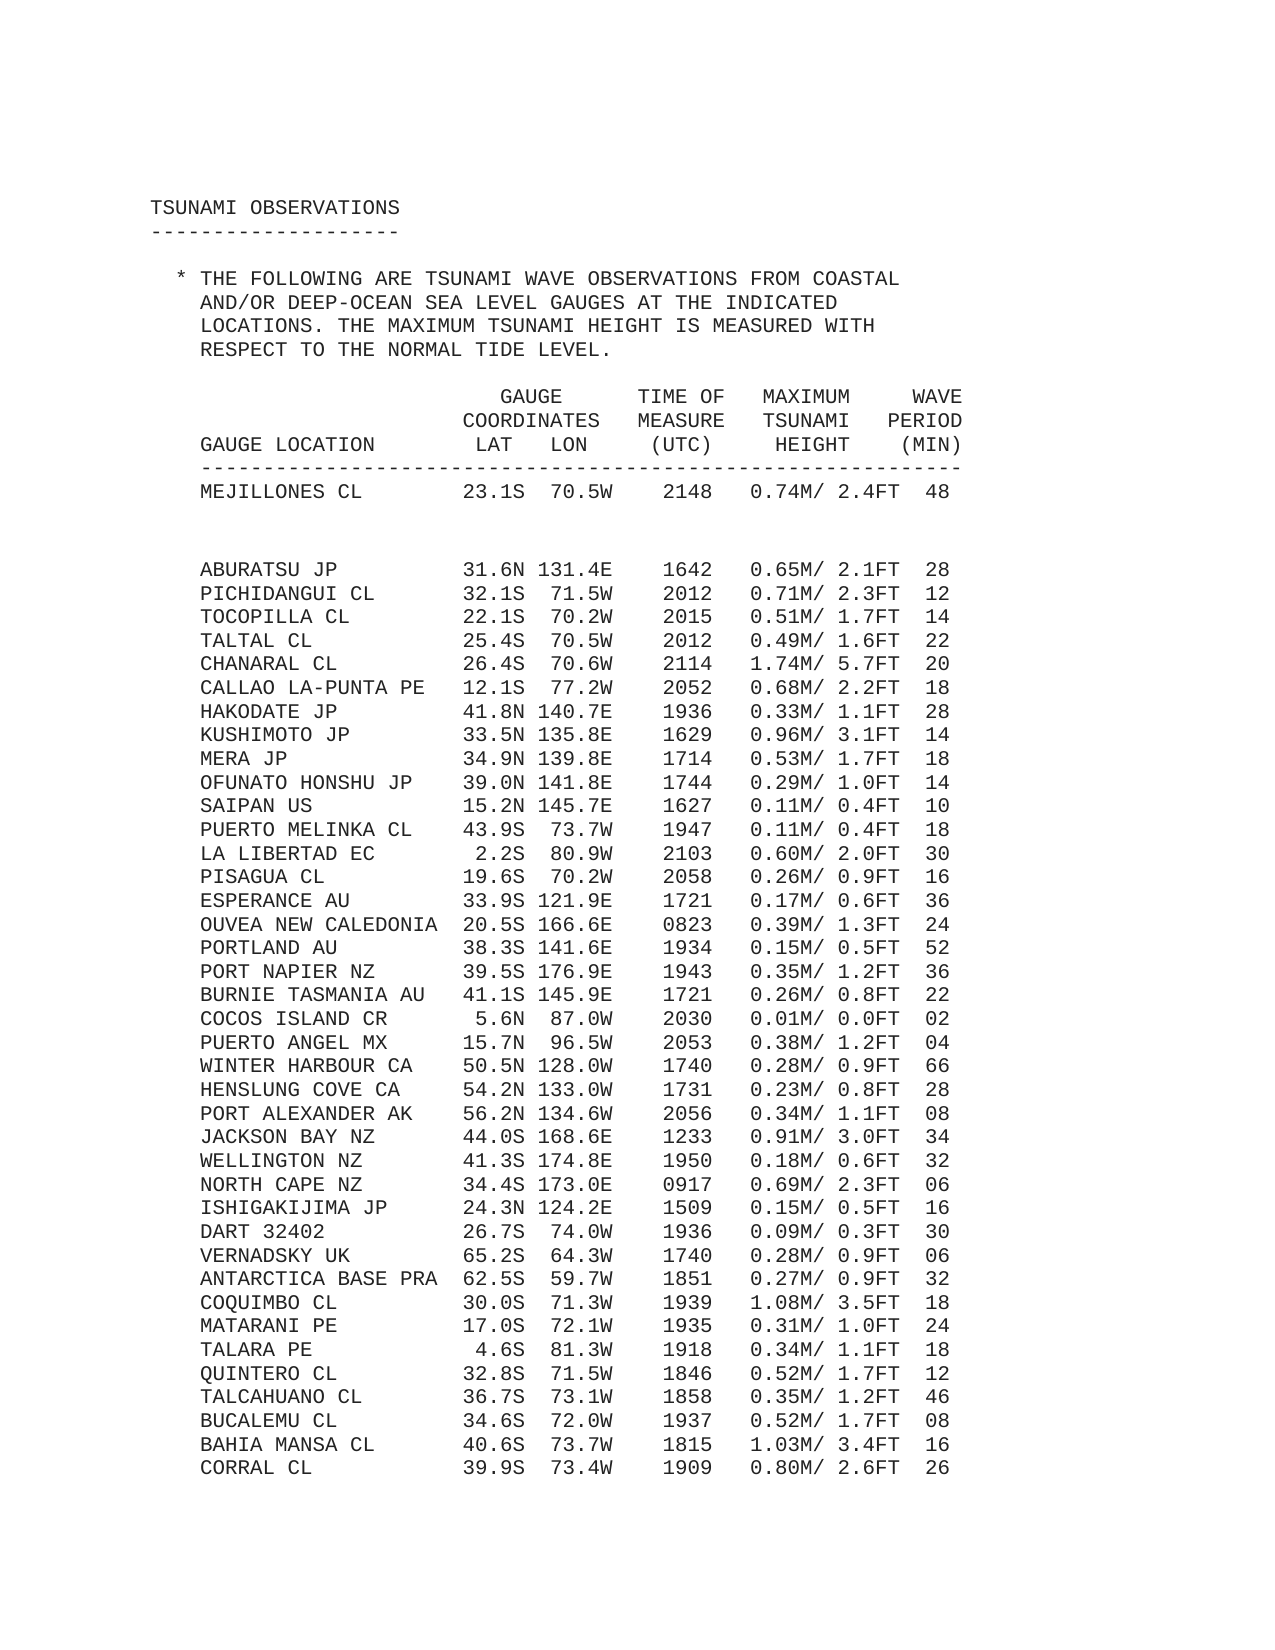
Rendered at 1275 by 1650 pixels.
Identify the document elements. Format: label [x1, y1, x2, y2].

text [150, 150, 1125, 505]
text [150, 535, 1125, 1481]
